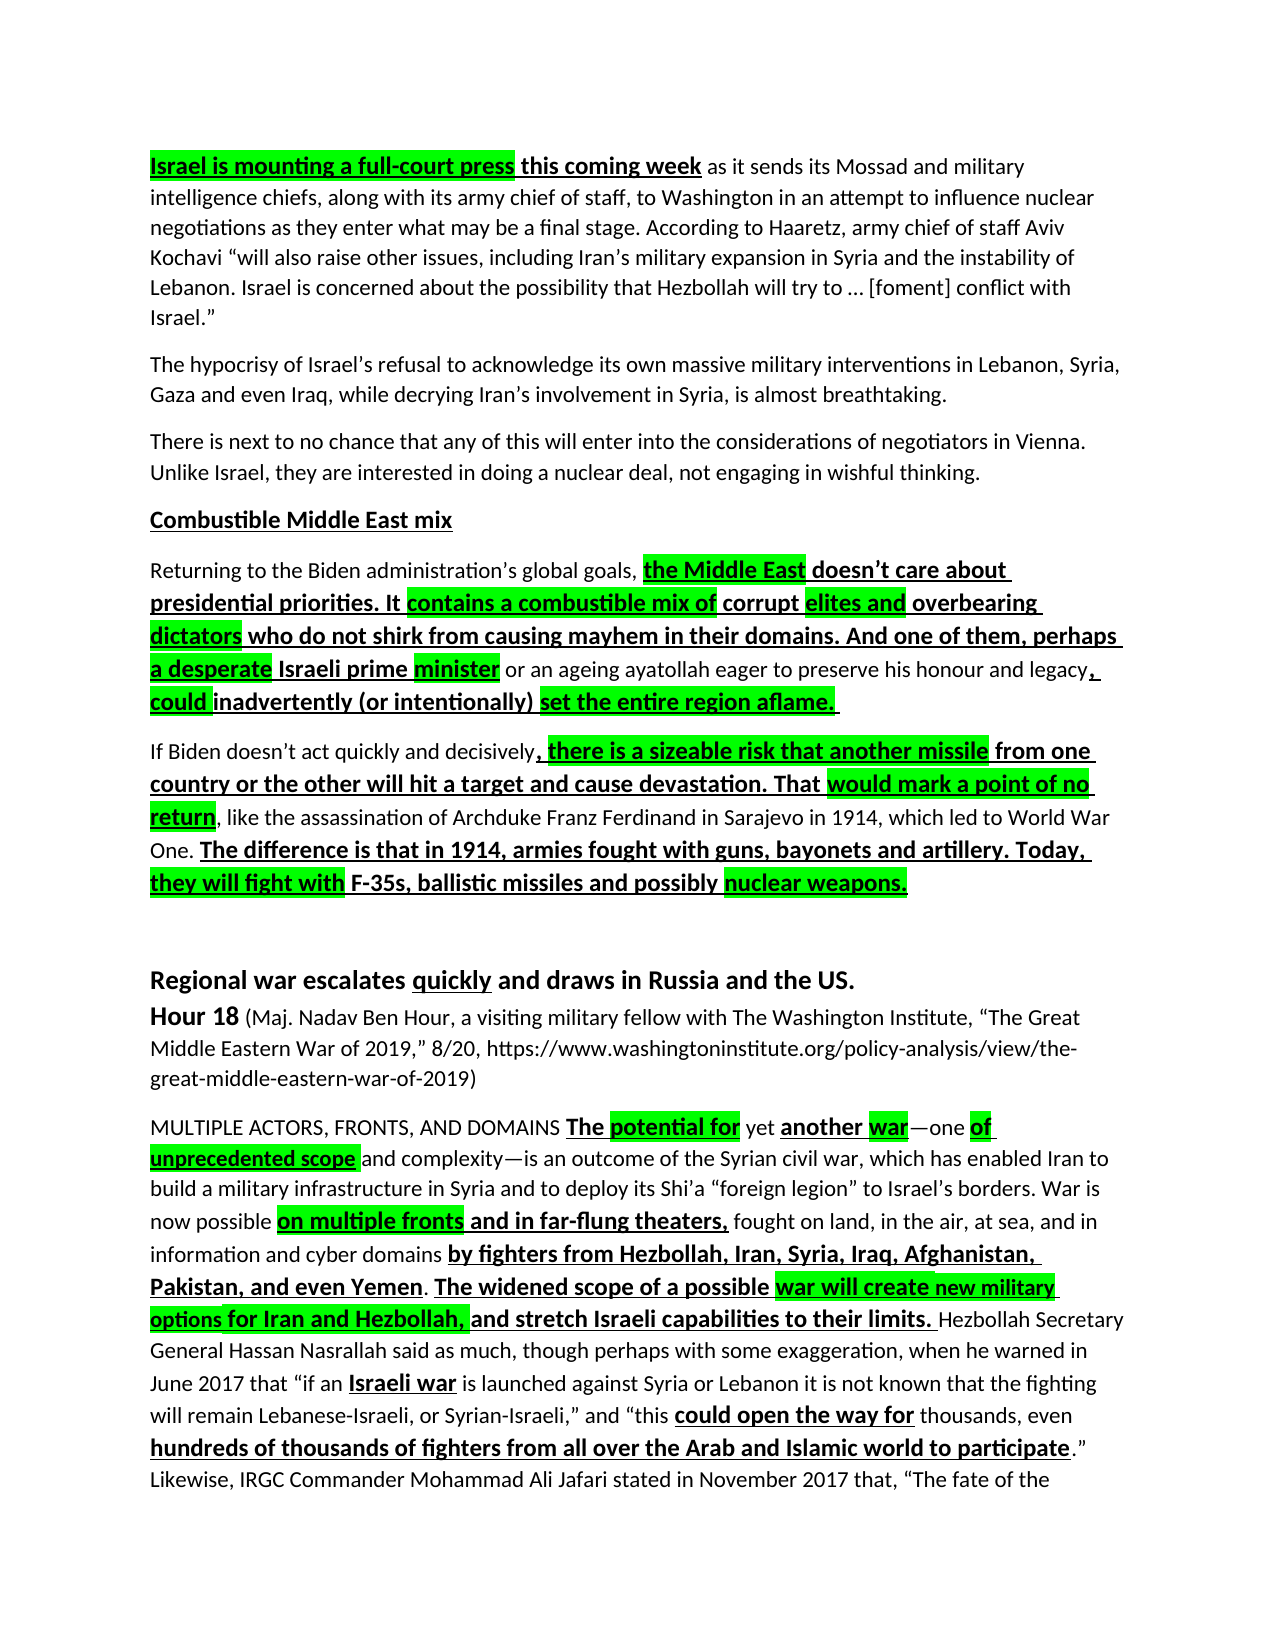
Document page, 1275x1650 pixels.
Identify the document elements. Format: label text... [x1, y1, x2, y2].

text Hour 18 (Maj. Nadav Ben Hour, a visiting military fellow with The Washington Institute, “The Great Middle Eastern War of 2019,” 8/20, https://www.washingtoninstitute.org/policy-analysis/view/the-great-middle-eastern-war-of-2019) [150, 999, 1125, 1093]
text Returning to the Biden administration’s global goals, the Middle East doesn’t care about presidential priorities. It contains a combustible mix of corrupt elites and overbearing dictators who do not shirk from causing mayhem in their domains. And one of them, perhaps a desperate Israeli prime minister or an ageing ayatollah eager to preserve his honour and legacy, could inadvertently (or intentionally) set the entire region aflame. [150, 554, 1125, 716]
subtitle Regional war escalates quickly and draws in Russia and the US. [150, 963, 1125, 997]
text Combustible Middle East mix [150, 504, 1125, 535]
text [150, 1111, 1125, 1493]
text The hypocrisy of Israel’s refusal to acknowledge its own massive military interventions in Lebanon, Syria, Gaza and even Iraq, while decrying Iran’s involvement in Syria, is almost breathtaking. [150, 350, 1125, 409]
text If Biden doesn’t act quickly and decisively, there is a sizeable risk that another missile from one country or the other will hit a target and cause devastation. That would mark a point of no return, like the assassination of Archduke Franz Ferdinand in Sarajevo in 1914, which led to World War One. The difference is that in 1914, armies fought with guns, bayonets and artillery. Today, they will fight with F-35s, ballistic missiles and possibly nuclear weapons. [150, 735, 1125, 898]
text Israel is mounting a full-court press this coming week as it sends its Mossad and military intelligence chiefs, along with its army chief of staff, to Washington in an attempt to influence nuclear negotiations as they enter what may be a final stage. According to Haaretz, army chief of staff Aviv Kochavi “will also raise other issues, including Iran’s military expansion in Syria and the instability of Lebanon. Israel is concerned about the possibility that Hezbollah will try to … [foment] conflict with Israel.” [150, 150, 1125, 332]
text There is next to no chance that any of this will enter into the considerations of negotiators in Vienna. Unlike Israel, they are interested in doing a nuclear deal, not engaging in wishful thinking. [150, 427, 1125, 486]
